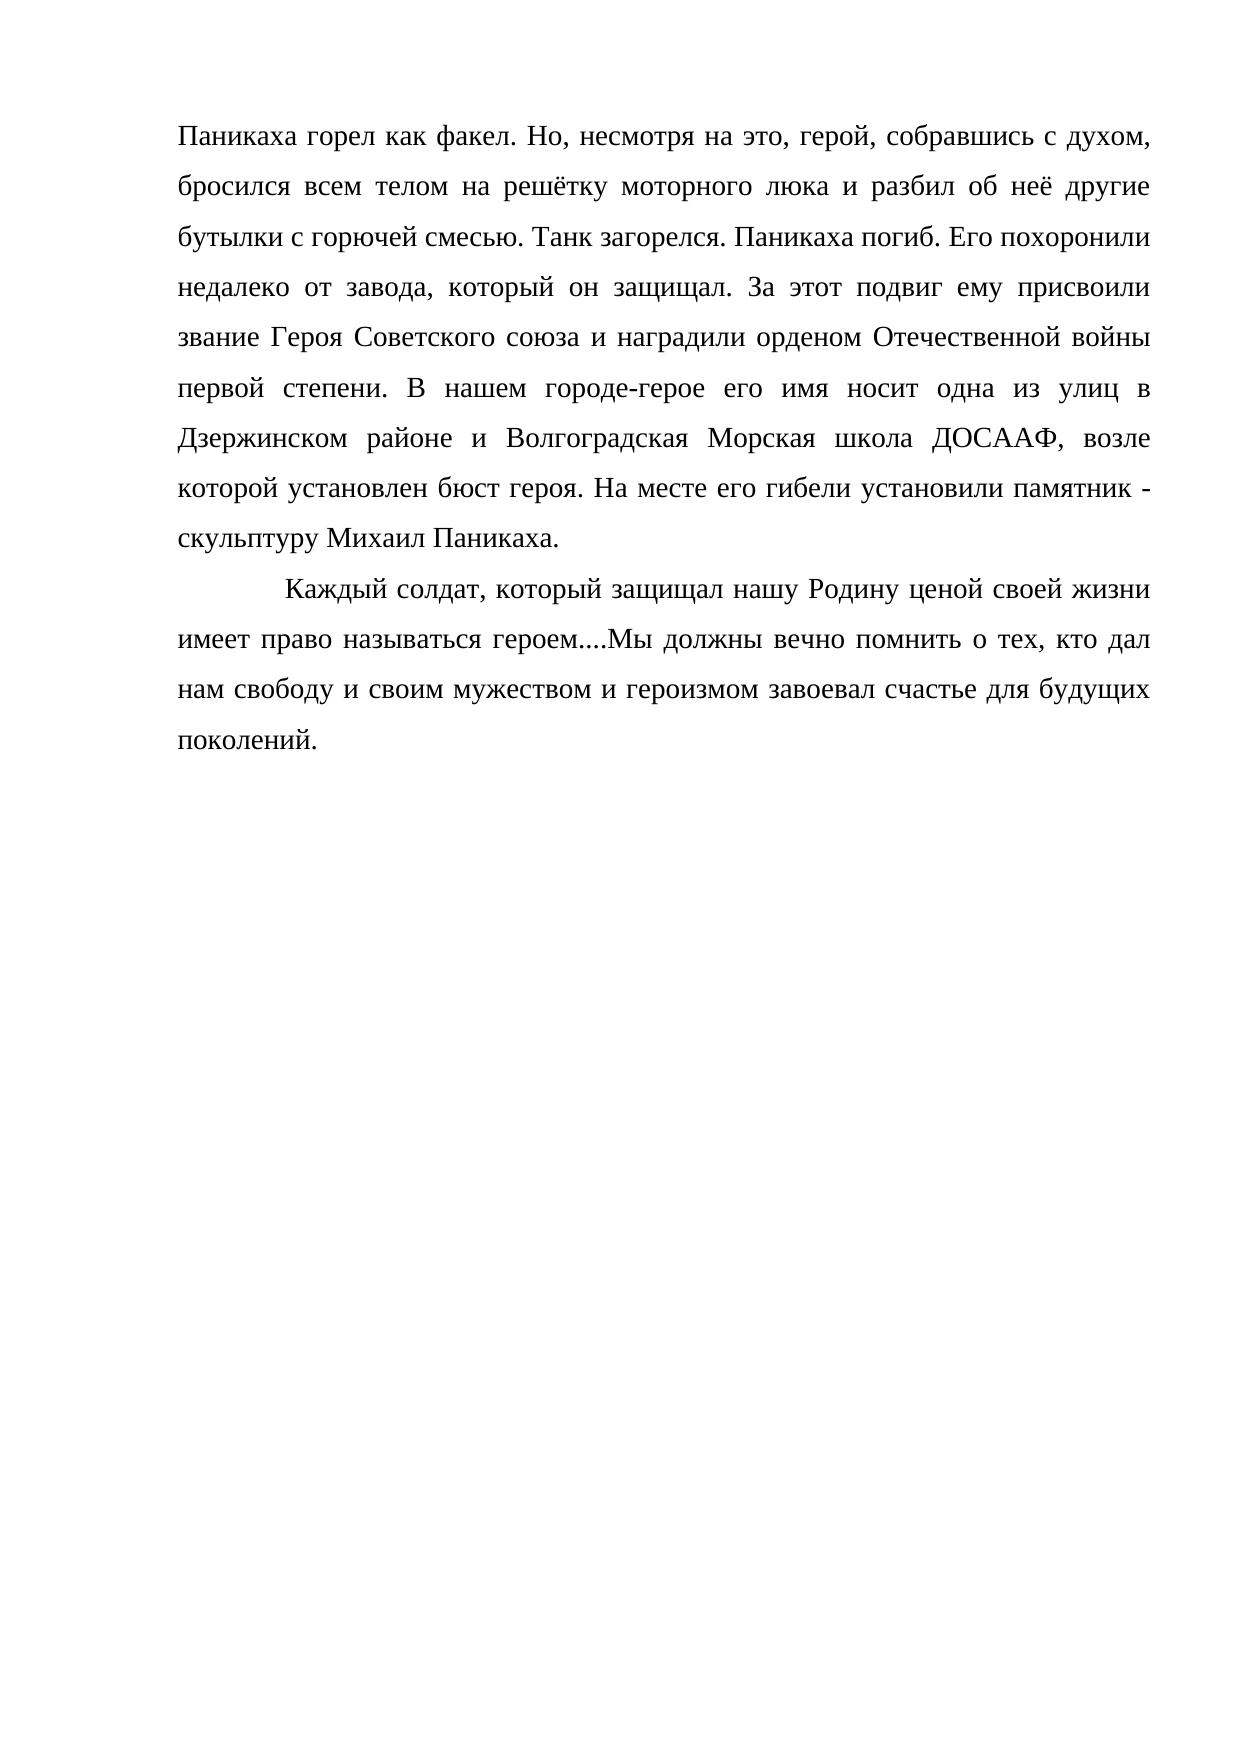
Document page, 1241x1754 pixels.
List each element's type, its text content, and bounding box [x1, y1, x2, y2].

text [177, 118, 1152, 554]
text Каждый солдат, который защищал нашу Родину ценой своей жизни имеет право называться героем....Мы должны вечно помнить о тех, кто дал нам свободу и своим мужеством и героизмом завоевал счастье для будущих поколений. [177, 571, 1152, 755]
